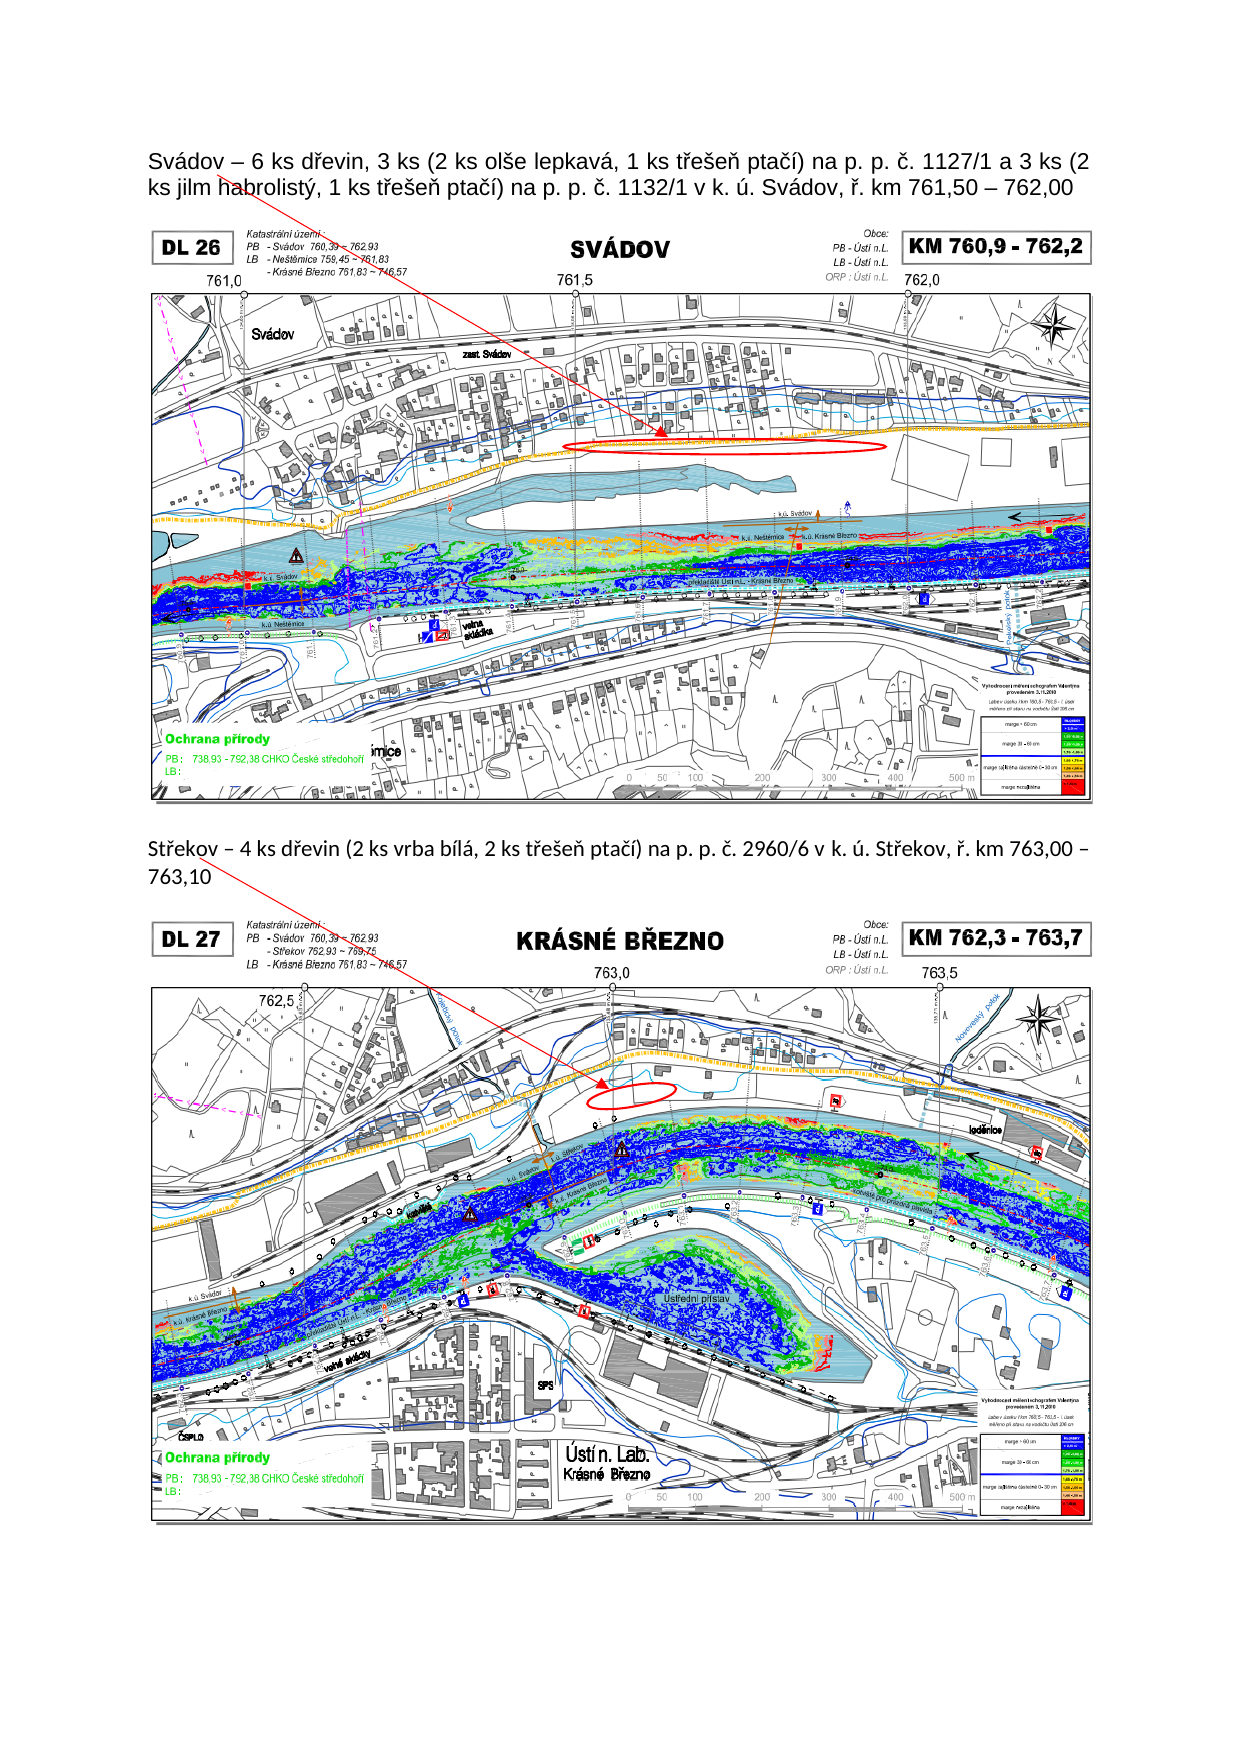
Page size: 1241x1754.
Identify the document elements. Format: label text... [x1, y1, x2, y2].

text Střekov – 4 ks dřevin (2 ks vrba bílá, 2 ks třešeň ptačí) na p. p. č. 2960/6 v k. ú. Střekov, ř. km 763,00 – 763,10 [148, 834, 1093, 890]
picture [568, 441, 881, 453]
picture [589, 1085, 674, 1108]
picture [147, 226, 1093, 807]
text Svádov – 6 ks dřevin, 3 ks (2 ks olše lepkavá, 1 ks třešeň ptačí) na p. p. č. 1127/1 a 3 ks (2 ks jilm habrolistý, 1 ks třešeň ptačí) na p. p. č. 1132/1 v k. ú. Svádov, ř. km 761,50 – 762,00 [148, 148, 1093, 200]
picture [147, 916, 1093, 1528]
